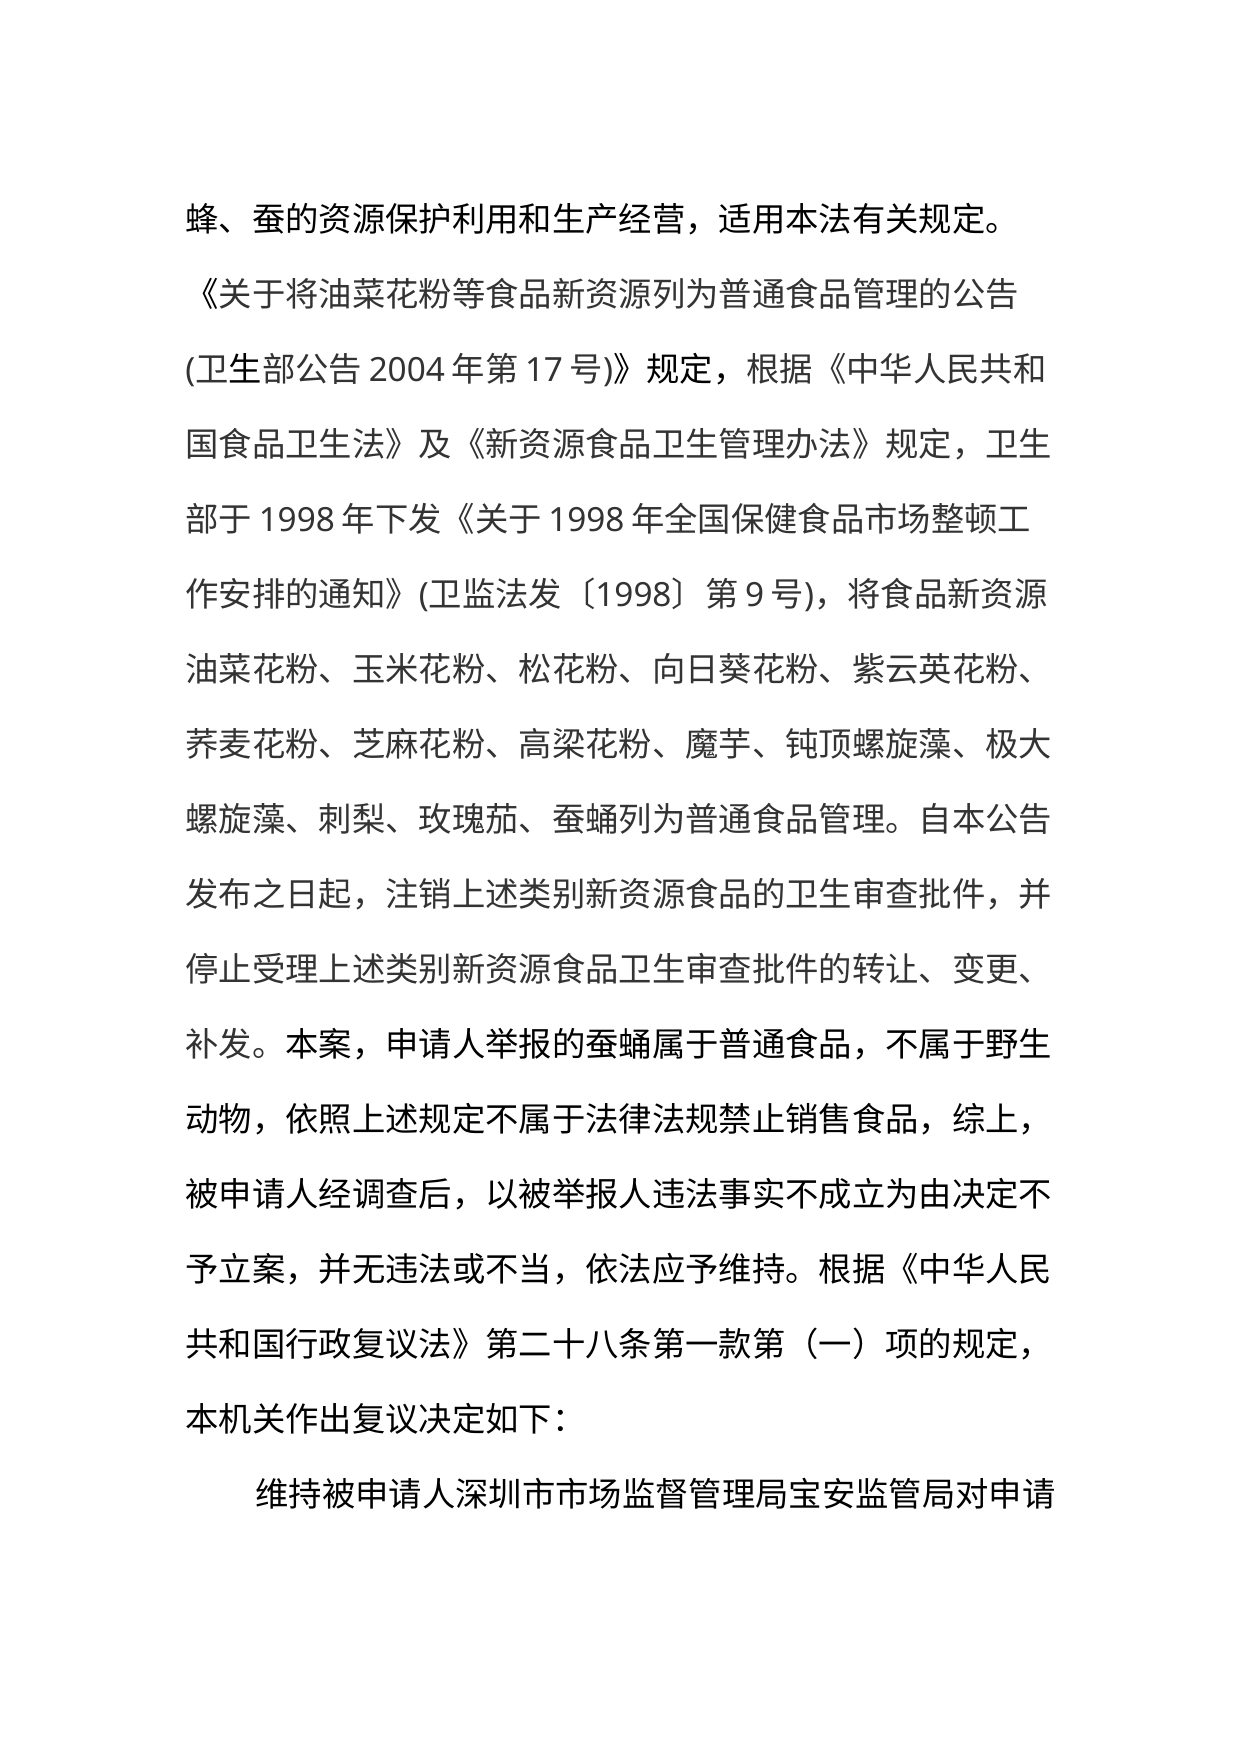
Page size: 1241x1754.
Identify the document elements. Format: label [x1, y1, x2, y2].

text [185, 179, 1055, 1454]
text [185, 1454, 1055, 1529]
